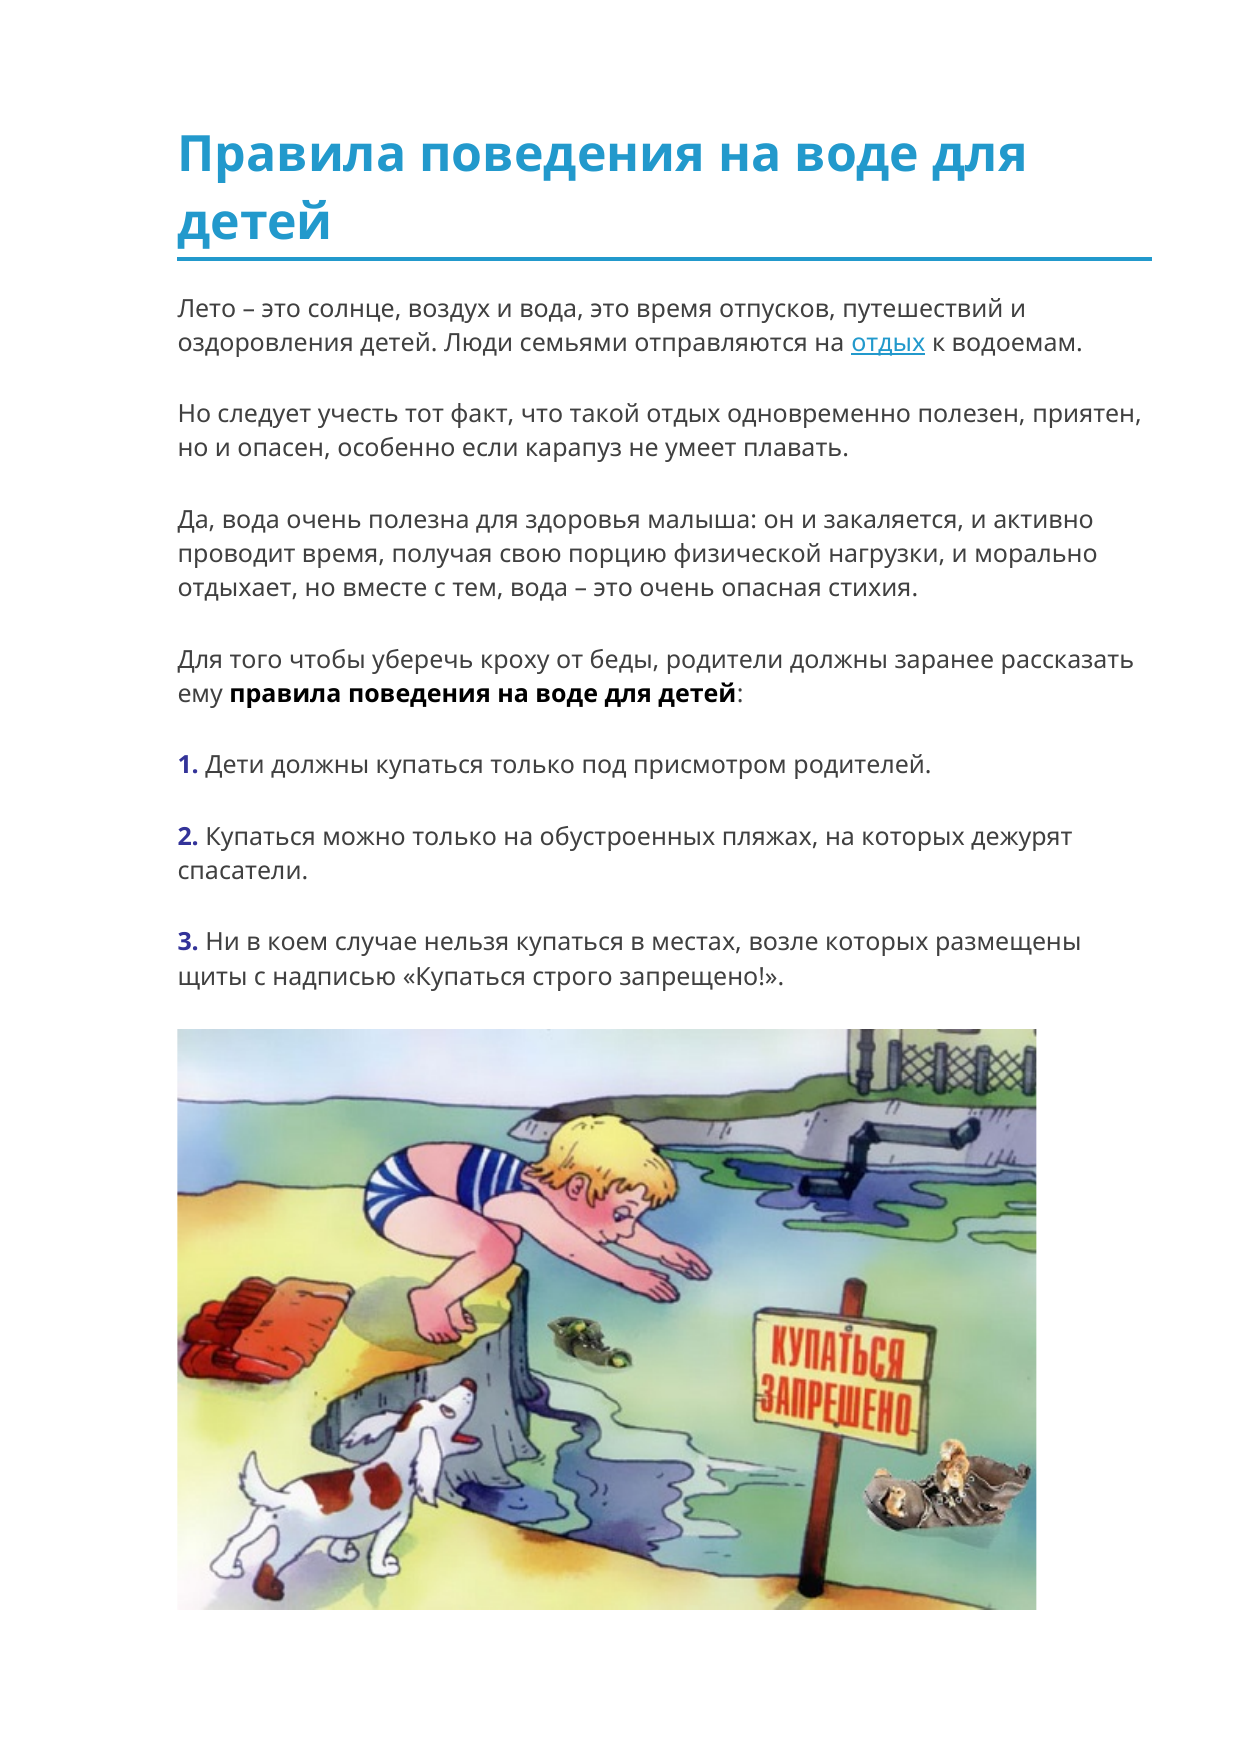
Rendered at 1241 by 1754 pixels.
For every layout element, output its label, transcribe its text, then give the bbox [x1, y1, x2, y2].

picture [177, 1029, 1037, 1610]
text 3. Ни в коем случае нельзя купаться в местах, возле которых размещены щиты с надписью «Купаться строго запрещено!». [177, 924, 1152, 992]
text Для того чтобы уберечь кроху от беды, родители должны заранее рассказать ему правила поведения на воде для детей: [177, 641, 1152, 709]
text Лето – это солнце, воздух и вода, это время отпусков, путешествий и оздоровления детей. Люди семьями отправляются на отдых к водоемам. [177, 290, 1152, 358]
subtitle Правила поведения на воде для детей [177, 118, 1152, 257]
text Да, вода очень полезна для здоровья малыша: он и закаляется, и активно проводит время, получая свою порцию физической нагрузки, и морально отдыхает, но вместе с тем, вода – это очень опасная стихия. [177, 502, 1152, 604]
text 2. Купаться можно только на обустроенных пляжах, на которых дежурят спасатели. [177, 818, 1152, 887]
text Но следует учесть тот факт, что такой отдых одновременно полезен, приятен, но и опасен, особенно если карапуз не умеет плавать. [177, 396, 1152, 464]
text 1. Дети должны купаться только под присмотром родителей. [177, 747, 1152, 781]
